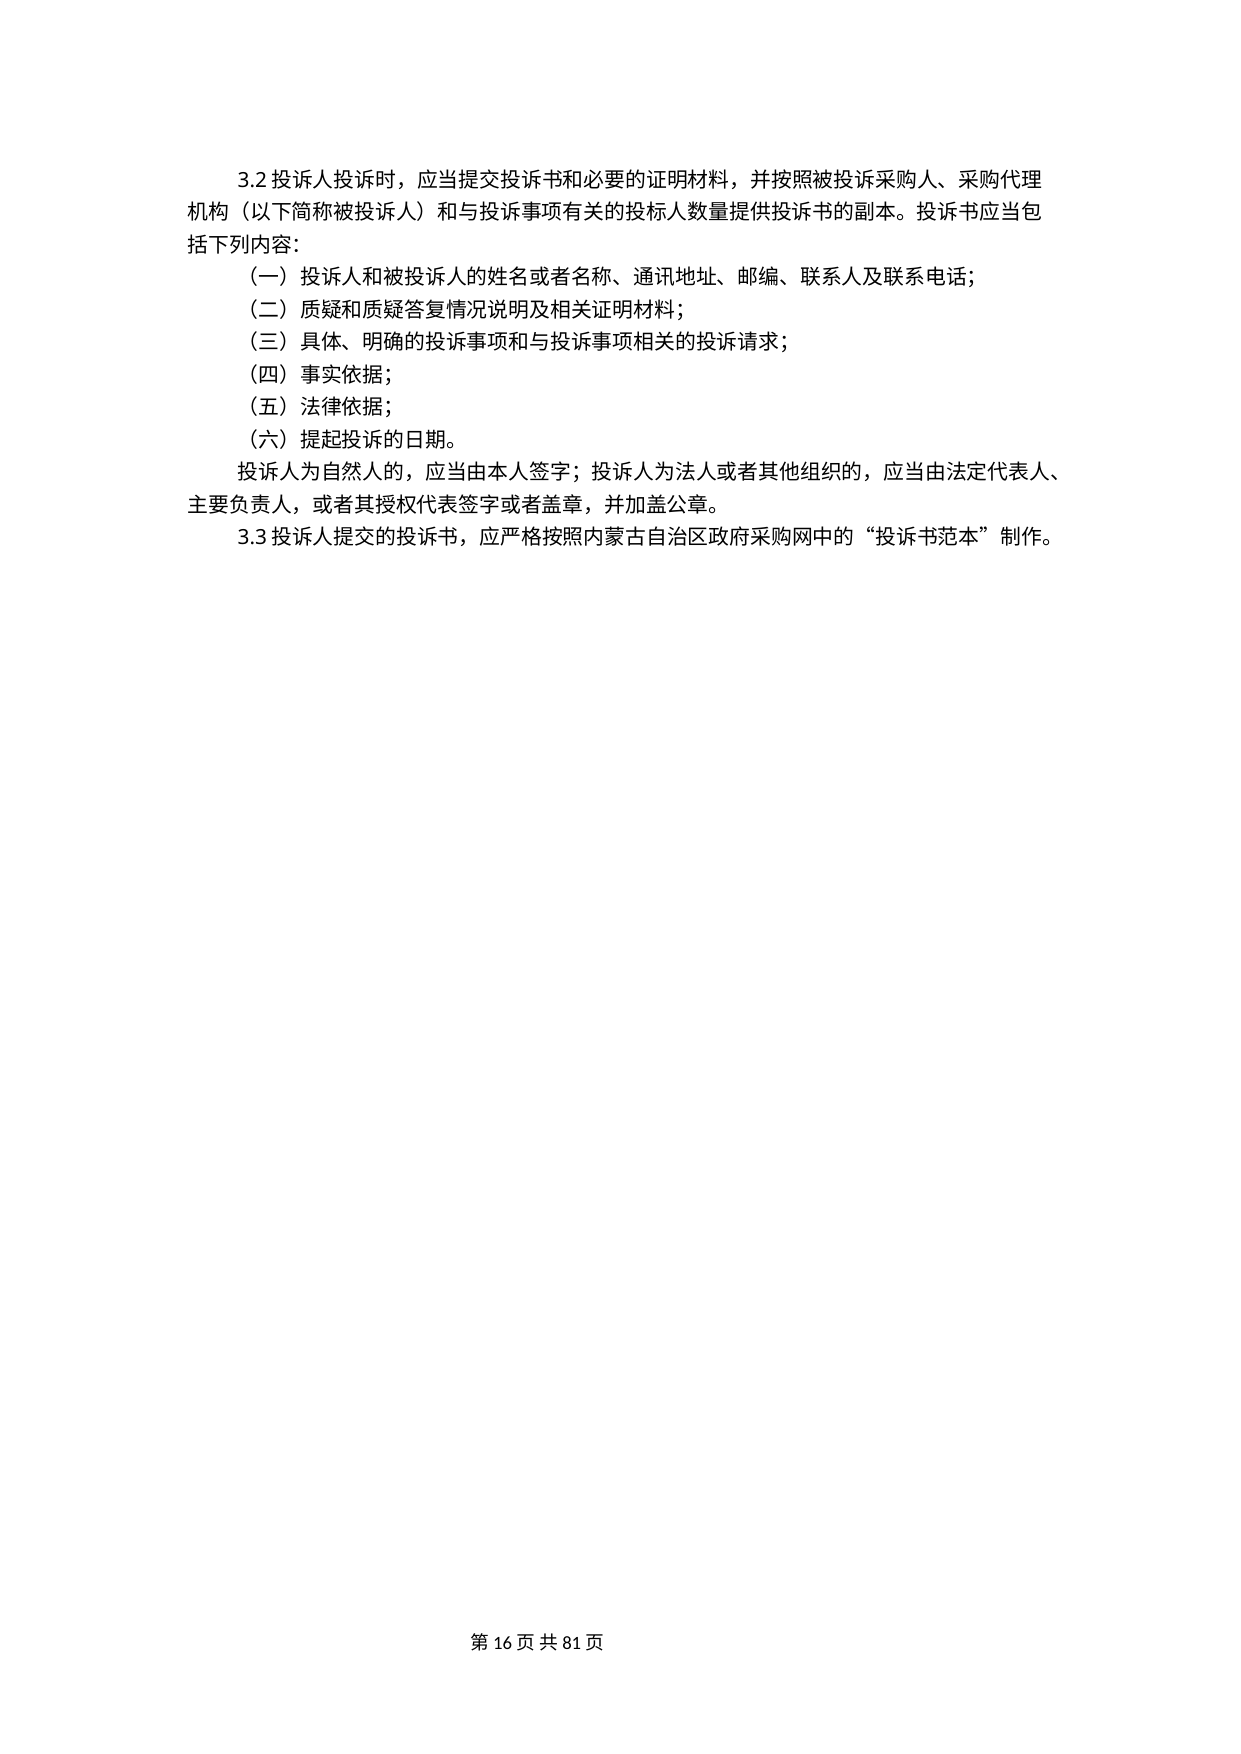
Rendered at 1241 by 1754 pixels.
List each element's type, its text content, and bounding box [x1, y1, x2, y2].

text （二）质疑和质疑答复情况说明及相关证明材料； [187, 292, 1053, 324]
text 3.3投诉人提交的投诉书，应严格按照内蒙古自治区政府采购网中的“投诉书范本”制作。 [187, 519, 1053, 552]
text （三）具体、明确的投诉事项和与投诉事项相关的投诉请求； [187, 324, 1053, 357]
text （一）投诉人和被投诉人的姓名或者名称、通讯地址、邮编、联系人及联系电话； [187, 259, 1053, 292]
text （六）提起投诉的日期。 [187, 422, 1053, 454]
text 投诉人为自然人的，应当由本人签字；投诉人为法人或者其他组织的，应当由法定代表人、主要负责人，或者其授权代表签字或者盖章，并加盖公章。 [187, 454, 1053, 519]
text （四）事实依据； [187, 357, 1053, 389]
text （五）法律依据； [187, 389, 1053, 422]
text 3.2投诉人投诉时，应当提交投诉书和必要的证明材料，并按照被投诉采购人、采购代理机构（以下简称被投诉人）和与投诉事项有关的投标人数量提供投诉书的副本。投诉书应当包括下列内容： [187, 162, 1053, 259]
